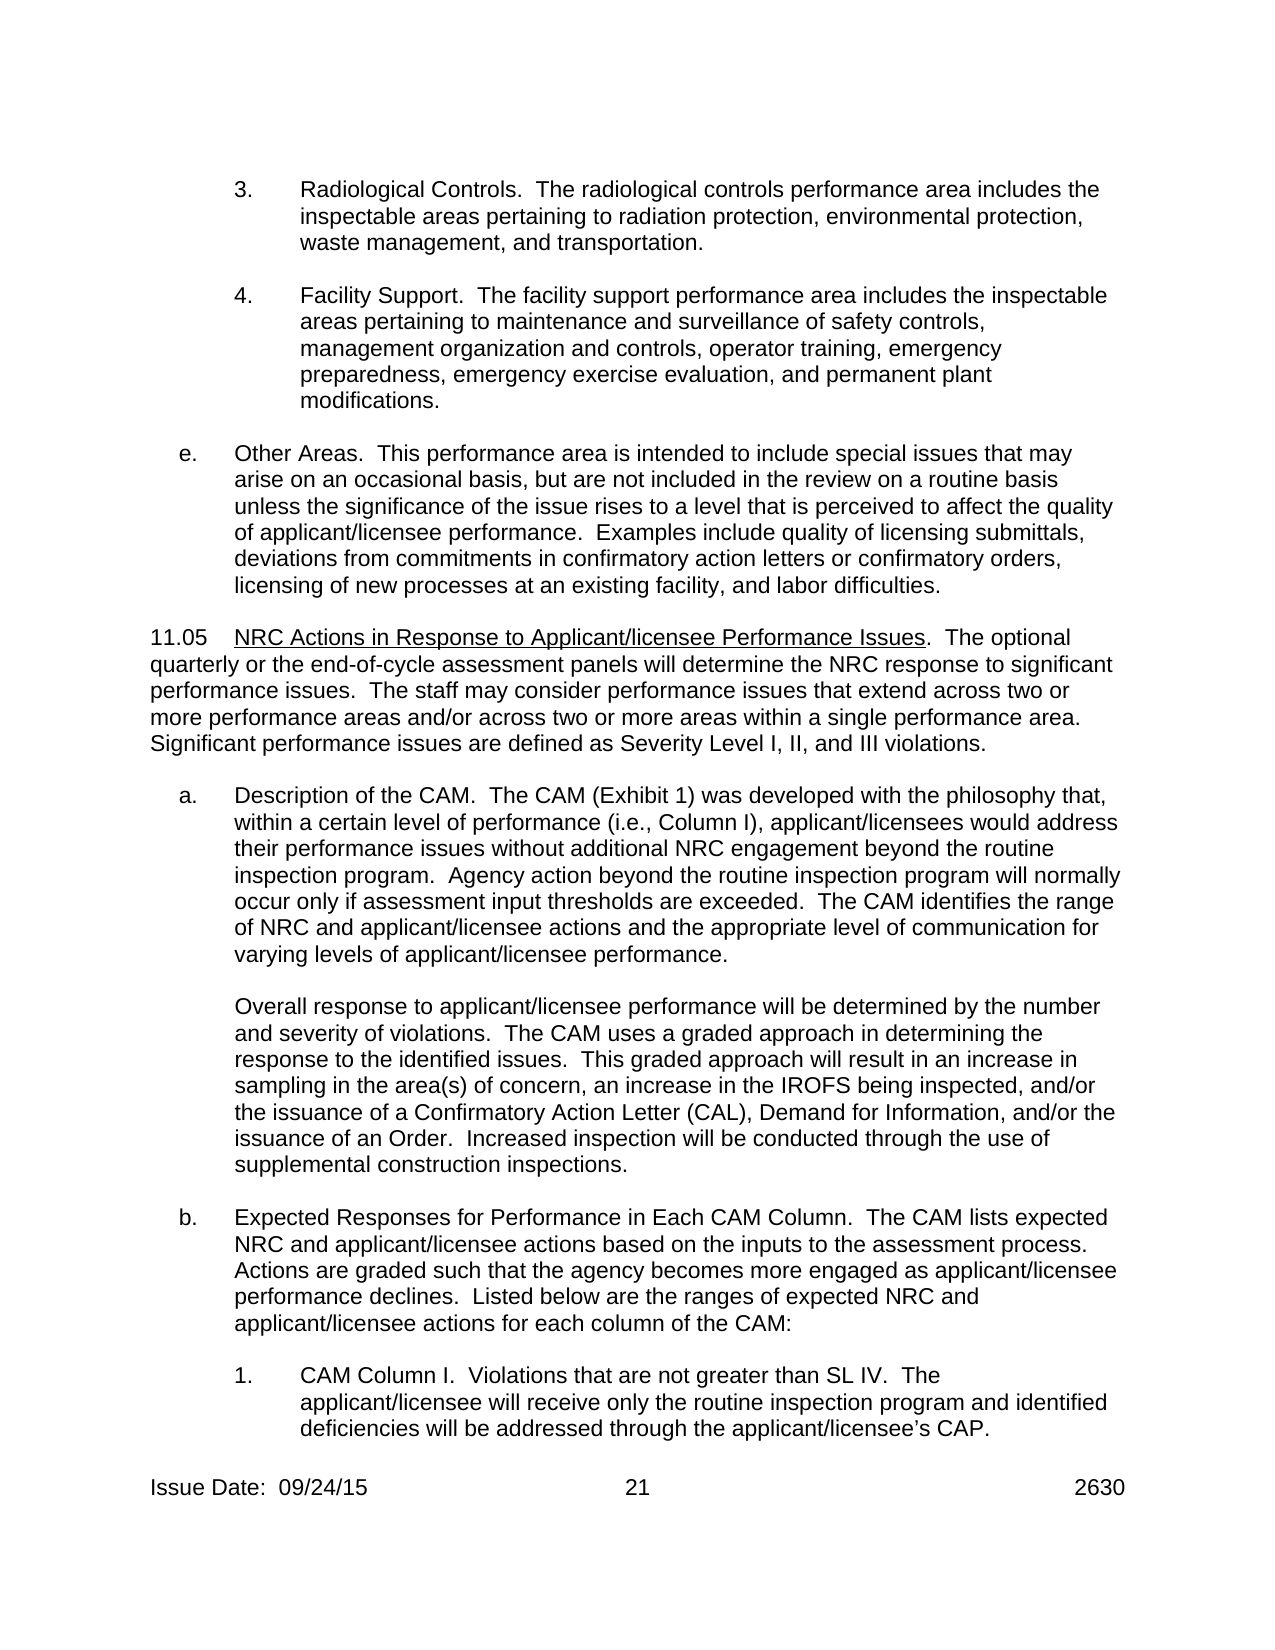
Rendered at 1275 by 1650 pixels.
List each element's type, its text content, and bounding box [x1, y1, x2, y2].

list Expected Responses for Performance in Each CAM Column. The CAM lists expected NRC and applicant/licensee actions based on the inputs to the assessment process. Actions are graded such that the agency becomes more engaged as applicant/licensee performance declines. Listed below are the ranges of expected NRC and applicant/licensee actions for each column of the CAM: [178, 1204, 1125, 1336]
list Description of the CAM. The CAM (Exhibit 1) was developed with the philosophy that, within a certain level of performance (i.e., Column I), applicant/licensees would address their performance issues without additional NRC engagement beyond the routine inspection program. Agency action beyond the routine inspection program will normally occur only if assessment input thresholds are exceeded. The CAM identifies the range of NRC and applicant/licensee actions and the appropriate level of communication for varying levels of applicant/licensee performance. [178, 782, 1125, 967]
text Overall response to applicant/licensee performance will be determined by the number and severity of violations. The CAM uses a graded approach in determining the response to the identified issues. This graded approach will result in an increase in sampling in the area(s) of concern, an increase in the IROFS being inspected, and/or the issuance of a Confirmatory Action Letter (CAL), Demand for Information, and/or the issuance of an Order. Increased inspection will be conducted through the use of supplemental construction inspections. [234, 993, 1125, 1178]
list CAM Column I. Violations that are not greater than SL IV. The applicant/licensee will receive only the routine inspection program and identified deficiencies will be addressed through the applicant/licensee’s CAP. [234, 1362, 1125, 1441]
list Radiological Controls. The radiological controls performance area includes the inspectable areas pertaining to radiation protection, environmental protection, waste management, and transportation. [234, 176, 1125, 255]
list Facility Support. The facility support performance area includes the inspectable areas pertaining to maintenance and surveillance of safety controls, management organization and controls, operator training, emergency preparedness, emergency exercise evaluation, and permanent plant modifications. [234, 282, 1125, 413]
list Other Areas. This performance area is intended to include special issues that may arise on an occasional basis, but are not included in the review on a routine basis unless the significance of the issue rises to a level that is perceived to affect the quality of applicant/licensee performance. Examples include quality of licensing submittals, deviations from commitments in confirmatory action letters or confirmatory orders, licensing of new processes at an existing facility, and labor difficulties. [178, 440, 1125, 598]
text 11.05 NRC Actions in Response to Applicant/licensee Performance Issues. The optional quarterly or the end-of-cycle assessment panels will determine the NRC response to significant performance issues. The staff may consider performance issues that extend across two or more performance areas and/or across two or more areas within a single performance area. Significant performance issues are defined as Severity Level I, II, and III violations. [150, 624, 1125, 756]
